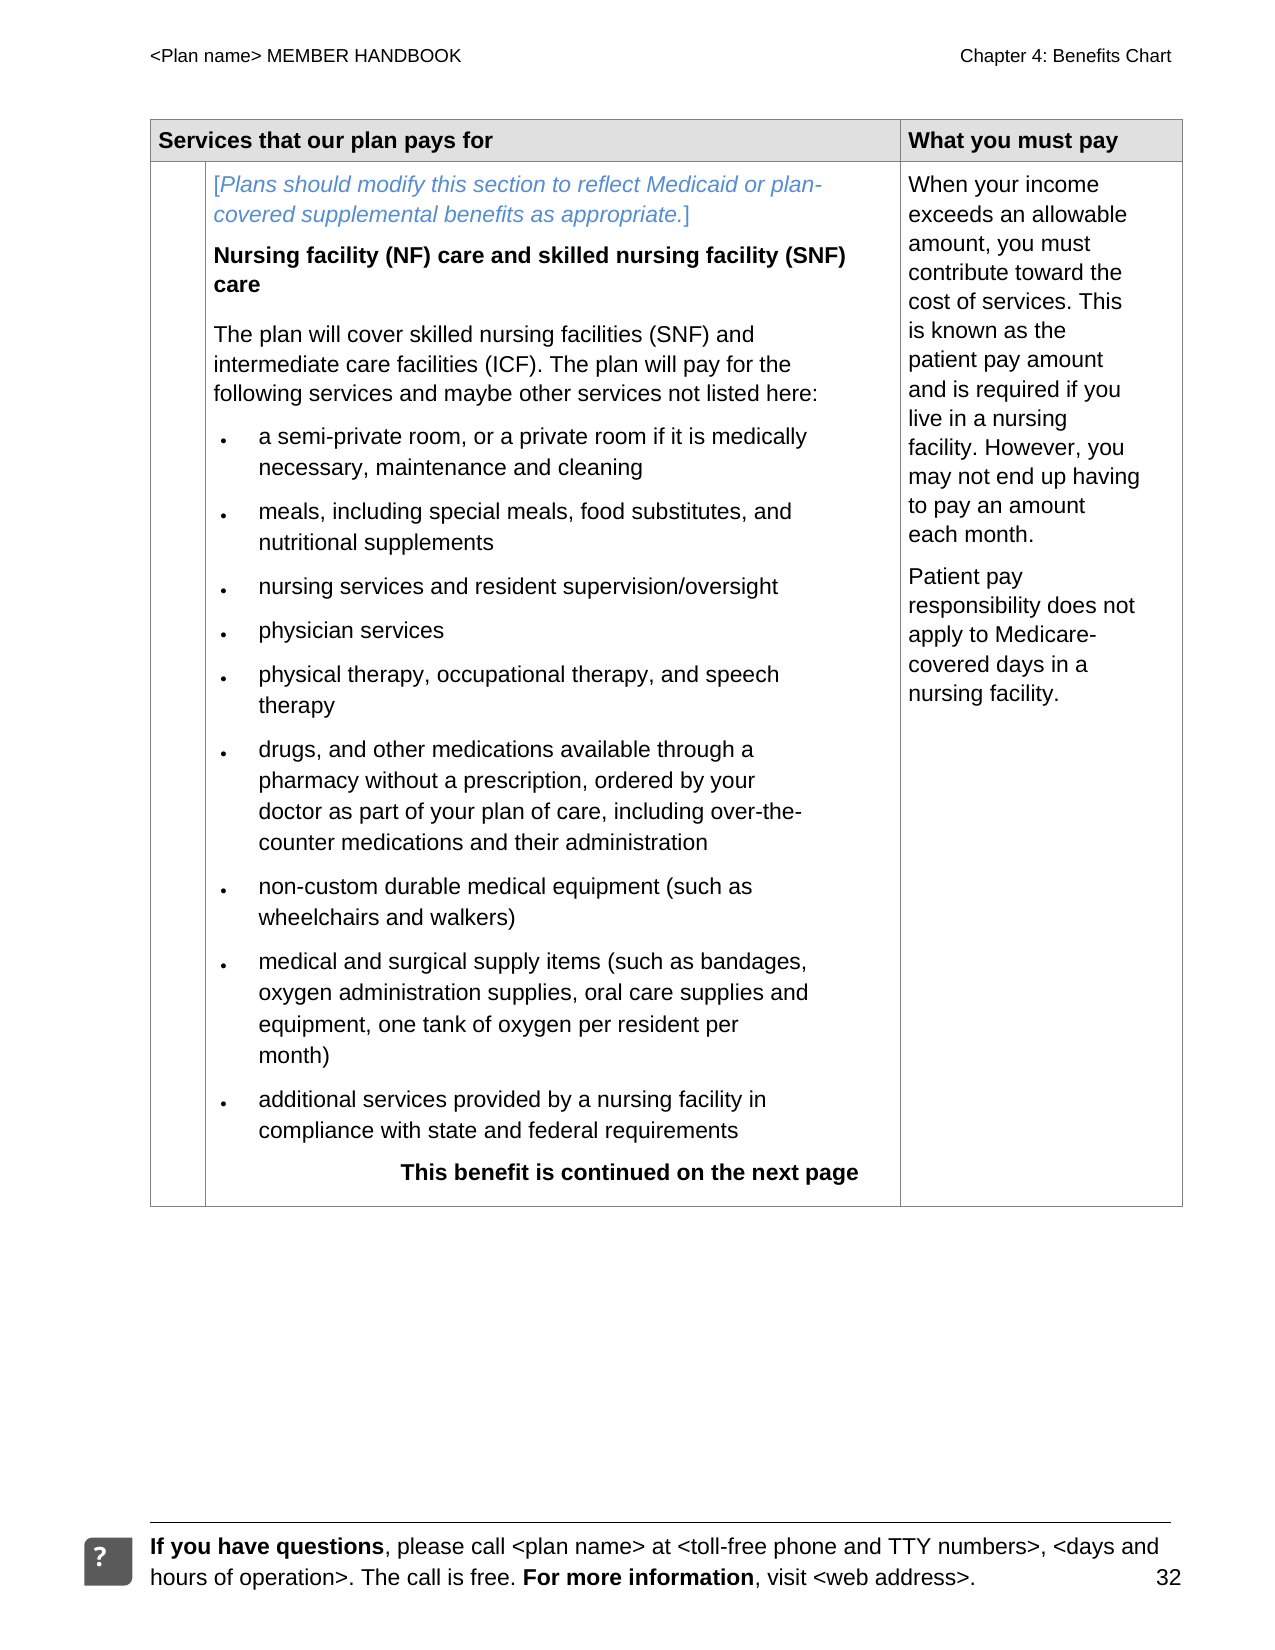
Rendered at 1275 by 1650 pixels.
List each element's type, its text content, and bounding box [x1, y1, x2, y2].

table_cell When your income exceeds an allowable amount, you must contribute toward the cost of services. This is known as the patient pay amount and is required if you live in a nursing facility. However, you may not end up having to pay an amount each month. Patient pay responsibility does not apply to Medicare-covered days in a nursing facility. [901, 162, 1182, 1206]
table_header Services that our plan pays for [151, 120, 900, 161]
table_header What you must pay [901, 120, 1182, 161]
table_cell [151, 162, 205, 1206]
table_cell [Plans should modify this section to reflect Medicaid or plan-covered supplemental benefits as appropriate.] Nursing facility (NF) care and skilled nursing facility (SNF) care The plan will cover skilled nursing facilities (SNF) and intermediate care facilities (ICF). The plan will pay for the following services and maybe other services not listed here: a semi-private room, or a private room if it is medically necessary, maintenance and cleaning meals, including special meals, food substitutes, and nutritional supplements nursing services and resident supervision/oversight physician services physical therapy, occupational therapy, and speech therapy drugs, and other medications available through a pharmacy without a prescription, ordered by your doctor as part of your plan of care, including over-the-counter medications and their administration non-custom durable medical equipment (such as wheelchairs and walkers) medical and surgical supply items (such as bandages, oxygen administration supplies, oral care supplies and equipment, one tank of oxygen per resident per month) additional services provided by a nursing facility in compliance with state and federal requirements This benefit is continued on the next page [206, 162, 900, 1206]
